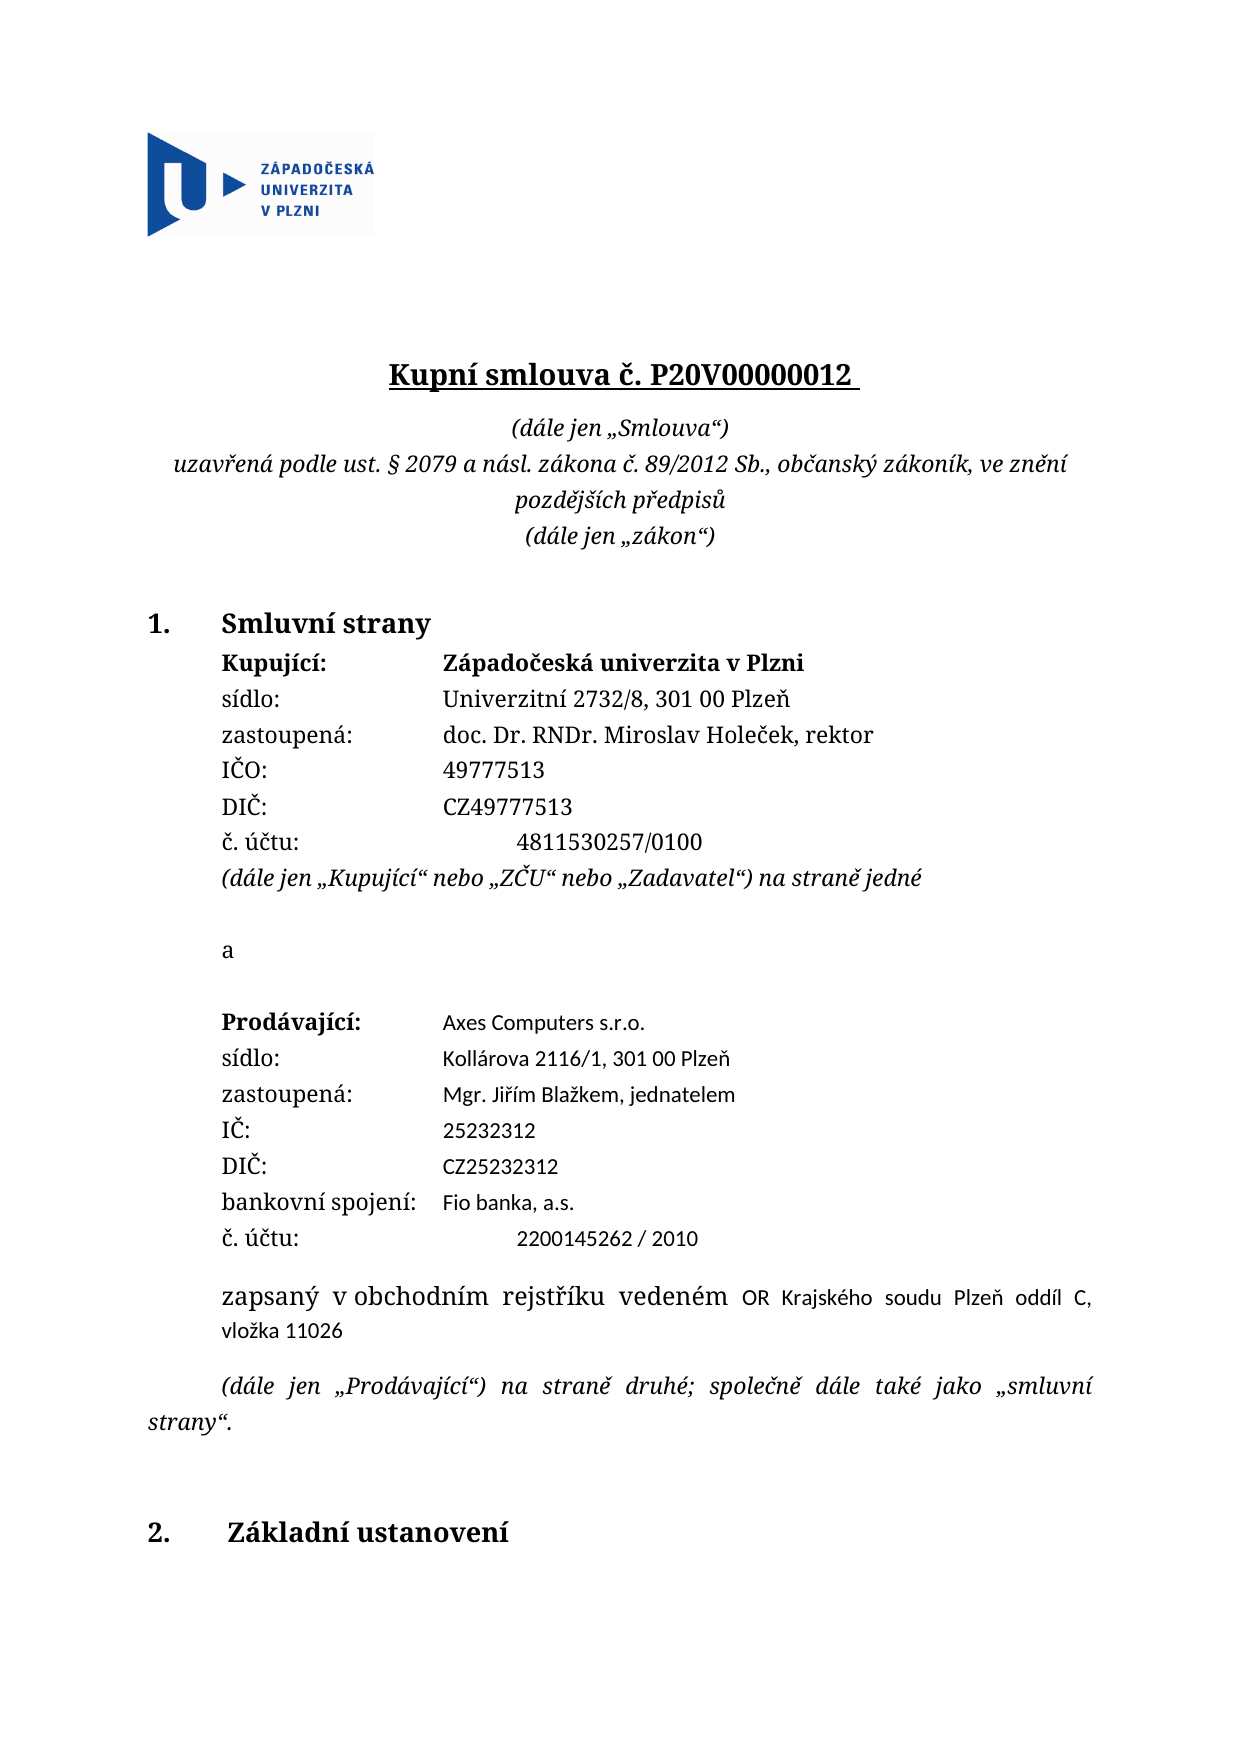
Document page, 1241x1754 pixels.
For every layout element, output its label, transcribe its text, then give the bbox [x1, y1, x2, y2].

text zastoupená: Mgr. Jiřím Blažkem, jednatelem [221, 1078, 1093, 1109]
text (dále jen „zákon“) [148, 520, 1093, 551]
text DIČ: CZ49777513 [221, 790, 1093, 822]
text 1. Smluvní strany [148, 604, 1093, 641]
text IČ: 25232312 [221, 1114, 1093, 1145]
text sídlo: Kollárova 2116/1, 301 00 Plzeň [221, 1042, 1093, 1073]
text č. účtu: 2200145262 / 2010 [221, 1222, 1093, 1253]
text 2. Základní ustanovení [148, 1513, 1093, 1550]
text zastoupená: doc. Dr. RNDr. Miroslav Holeček, rektor [221, 718, 1093, 750]
text Prodávající: Axes Computers s.r.o. [148, 1006, 1093, 1037]
text IČO: 49777513 [221, 754, 1093, 786]
text bankovní spojení: Fio banka, a.s. [221, 1186, 1093, 1217]
text (dále jen „Prodávající“) na straně druhé; společně dále také jako „smluvní strany“. [148, 1370, 1093, 1437]
text Kupující: Západočeská univerzita v Plzni [221, 647, 1093, 678]
text (dále jen „Kupující“ nebo „ZČU“ nebo „Zadavatel“) na straně jedné [221, 862, 1093, 893]
text Kupní smlouva č. P20V00000012 [148, 354, 1093, 394]
text č. účtu: 4811530257/0100 [221, 826, 1093, 858]
picture [147, 132, 374, 237]
text sídlo: Univerzitní 2732/8, 301 00 Plzeň [221, 683, 1093, 714]
text a [221, 934, 1093, 965]
text zapsaný v obchodním rejstříku vedeném OR Krajského soudu Plzeň oddíl C, vložka 11026 [221, 1278, 1093, 1345]
text (dále jen „Smlouva“) [148, 412, 1093, 443]
text DIČ: CZ25232312 [221, 1150, 1093, 1181]
text uzavřená podle ust. § 2079 a násl. zákona č. 89/2012 Sb., občanský zákoník, ve znění pozdějších předpisů [148, 448, 1093, 515]
